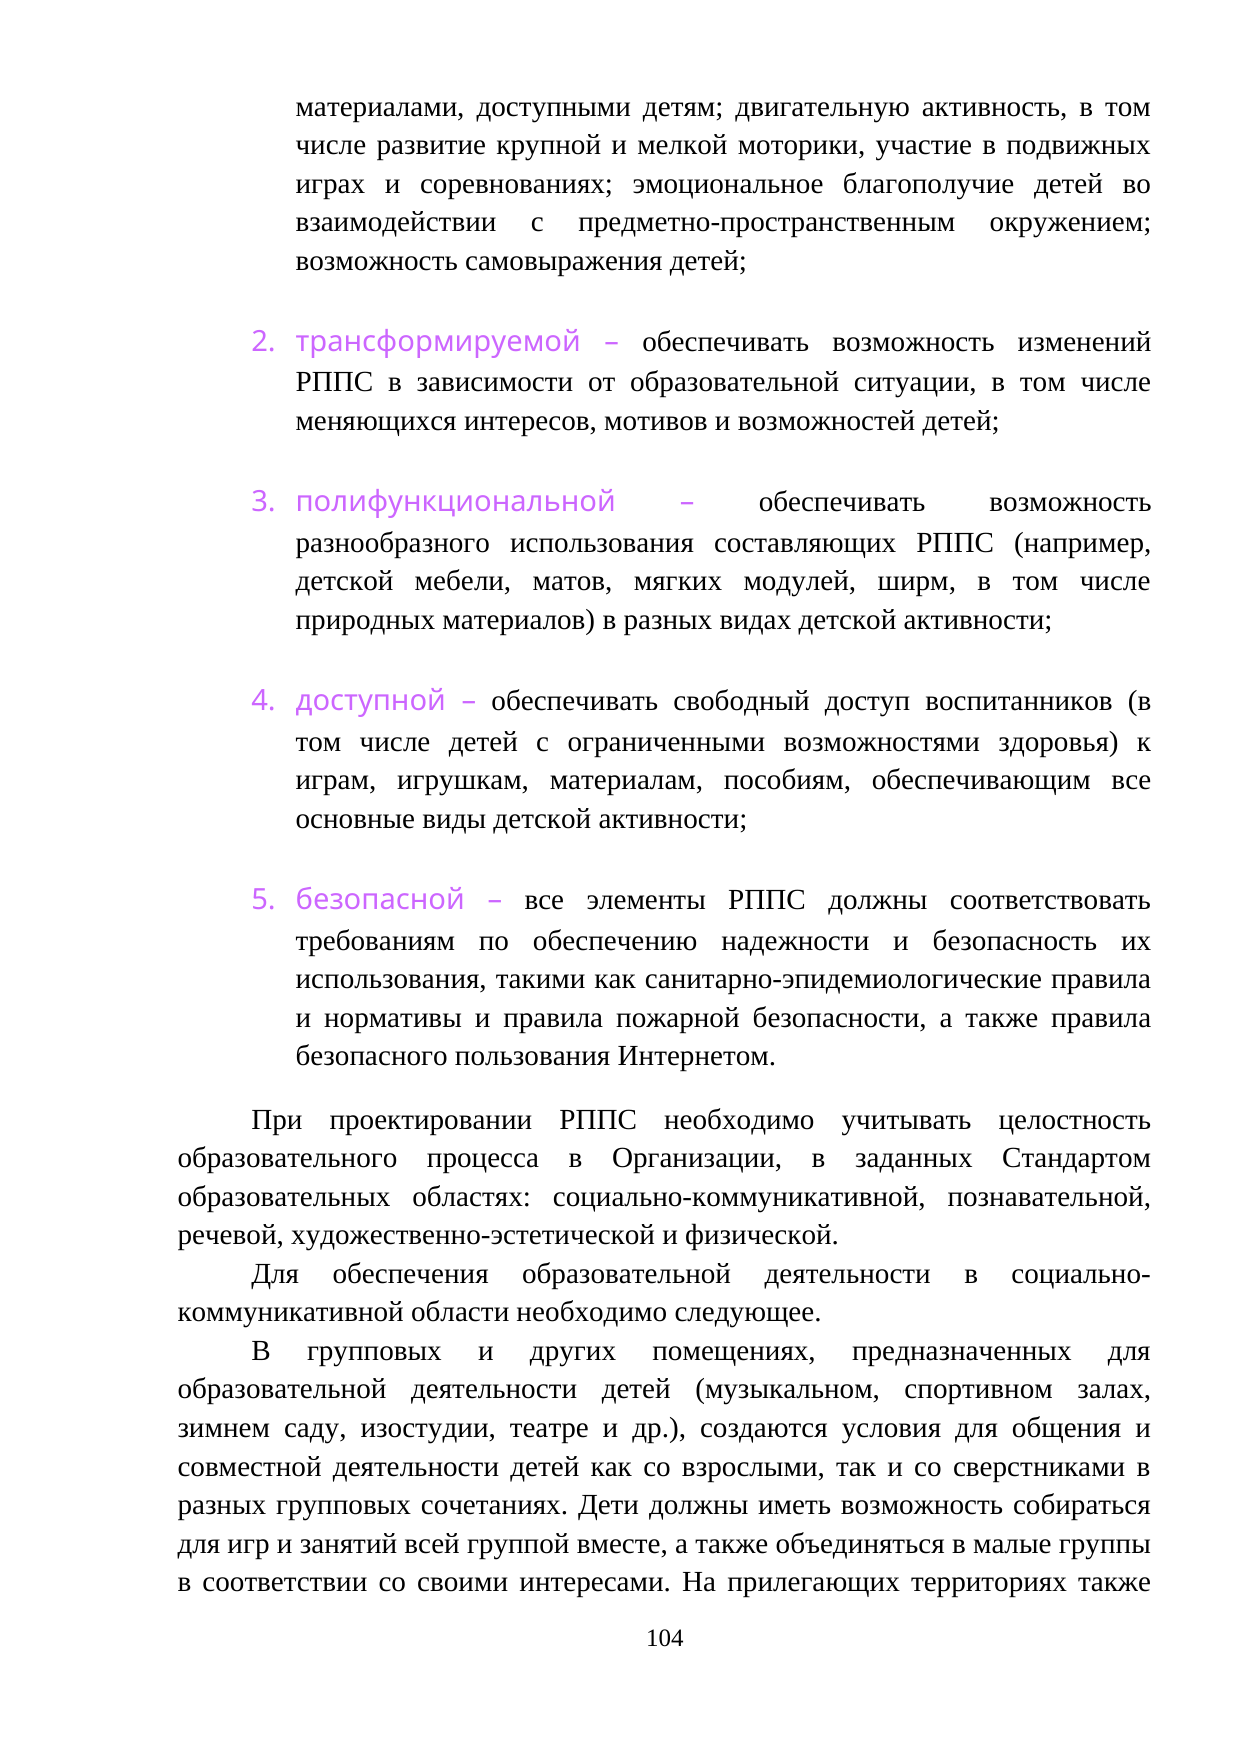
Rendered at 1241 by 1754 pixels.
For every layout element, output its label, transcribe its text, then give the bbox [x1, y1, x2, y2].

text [177, 1333, 1152, 1598]
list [251, 89, 1152, 276]
list трансформируемой – обеспечивать возможность изменений РППС в зависимости от образовательной ситуации, в том числе меняющихся интересов, мотивов и возможностей детей; [251, 320, 1152, 437]
list безопасной – все элементы РППС должны соответствовать требованиям по обеспечению надежности и безопасность их использования, такими как санитарно-эпидемиологические правила и нормативы и правила пожарной безопасности, а также правила безопасного пользования Интернетом. [251, 878, 1152, 1072]
text Для обеспечения образовательной деятельности в социально-коммуникативной области необходимо следующее. [177, 1256, 1152, 1328]
text При проектировании РППС необходимо учитывать целостность образовательного процесса в Организации, в заданных Стандартом образовательных областях: социально-коммуникативной, познавательной, речевой, художественно-эстетической и физической. [177, 1102, 1152, 1251]
list полифункциональной – обеспечивать возможность разнообразного использования составляющих РППС (например, детской мебели, матов, мягких модулей, ширм, в том числе природных материалов) в разных видах детской активности; [251, 480, 1152, 636]
list доступной – обеспечивать свободный доступ воспитанников (в том числе детей с ограниченными возможностями здоровья) к играм, игрушкам, материалам, пособиям, обеспечивающим все основные виды детской активности; [251, 679, 1152, 834]
